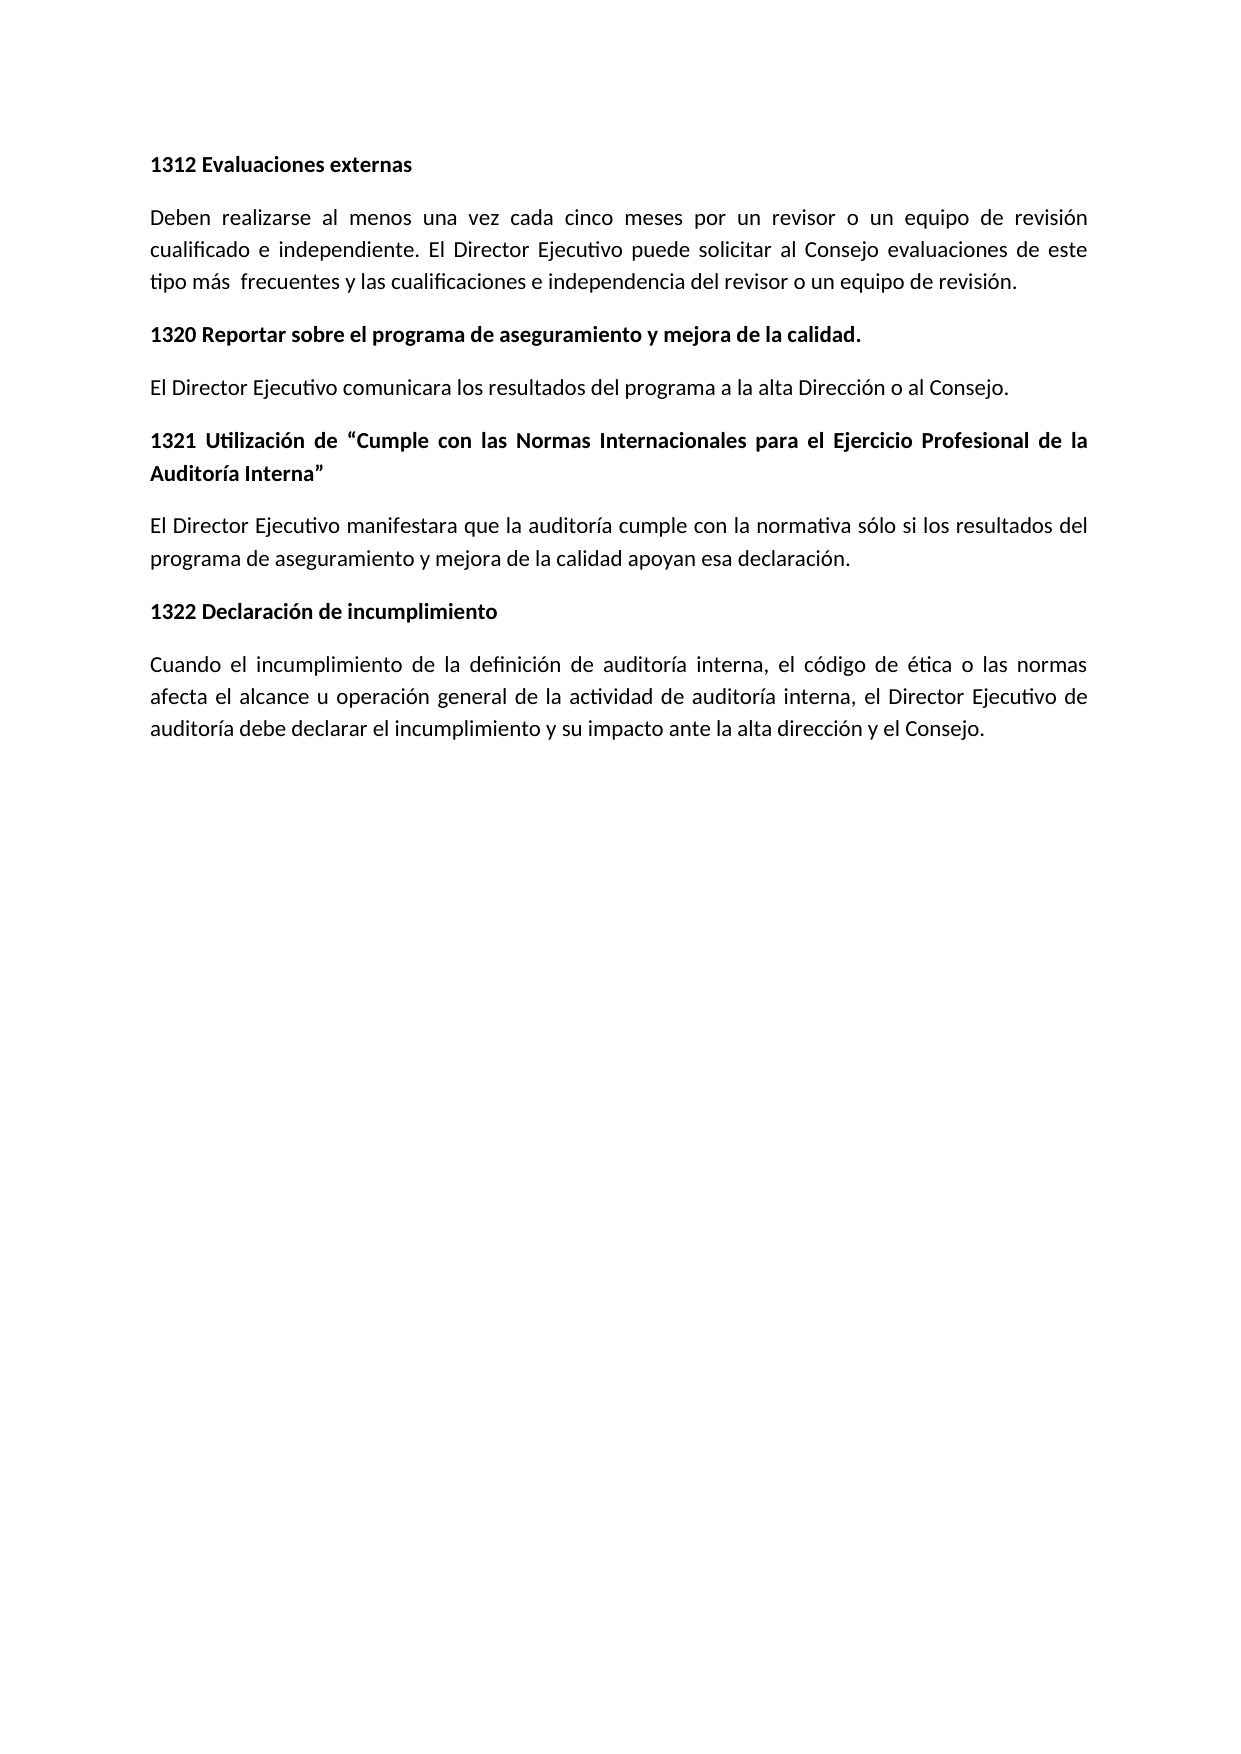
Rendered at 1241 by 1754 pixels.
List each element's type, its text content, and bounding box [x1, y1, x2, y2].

text El Director Ejecutivo manifestara que la auditoría cumple con la normativa sólo si los resultados del programa de aseguramiento y mejora de la calidad apoyan esa declaración. [150, 512, 1090, 572]
text El Director Ejecutivo comunicara los resultados del programa a la alta Dirección o al Consejo. [150, 373, 1090, 401]
text 1322 Declaración de incumplimiento [150, 597, 1090, 625]
text 1312 Evaluaciones externas [150, 150, 1090, 178]
text Cuando el incumplimiento de la definición de auditoría interna, el código de ética o las normas afecta el alcance u operación general de la actividad de auditoría interna, el Director Ejecutivo de auditoría debe declarar el incumplimiento y su impacto ante la alta dirección y el Consejo. [150, 650, 1090, 742]
text Deben realizarse al menos una vez cada cinco meses por un revisor o un equipo de revisión cualificado e independiente. El Director Ejecutivo puede solicitar al Consejo evaluaciones de este tipo más frecuentes y las cualificaciones e independencia del revisor o un equipo de revisión. [150, 203, 1090, 295]
text 1320 Reportar sobre el programa de aseguramiento y mejora de la calidad. [150, 320, 1090, 348]
text 1321 Utilización de “Cumple con las Normas Internacionales para el Ejercicio Profesional de la Auditoría Interna” [150, 426, 1090, 487]
